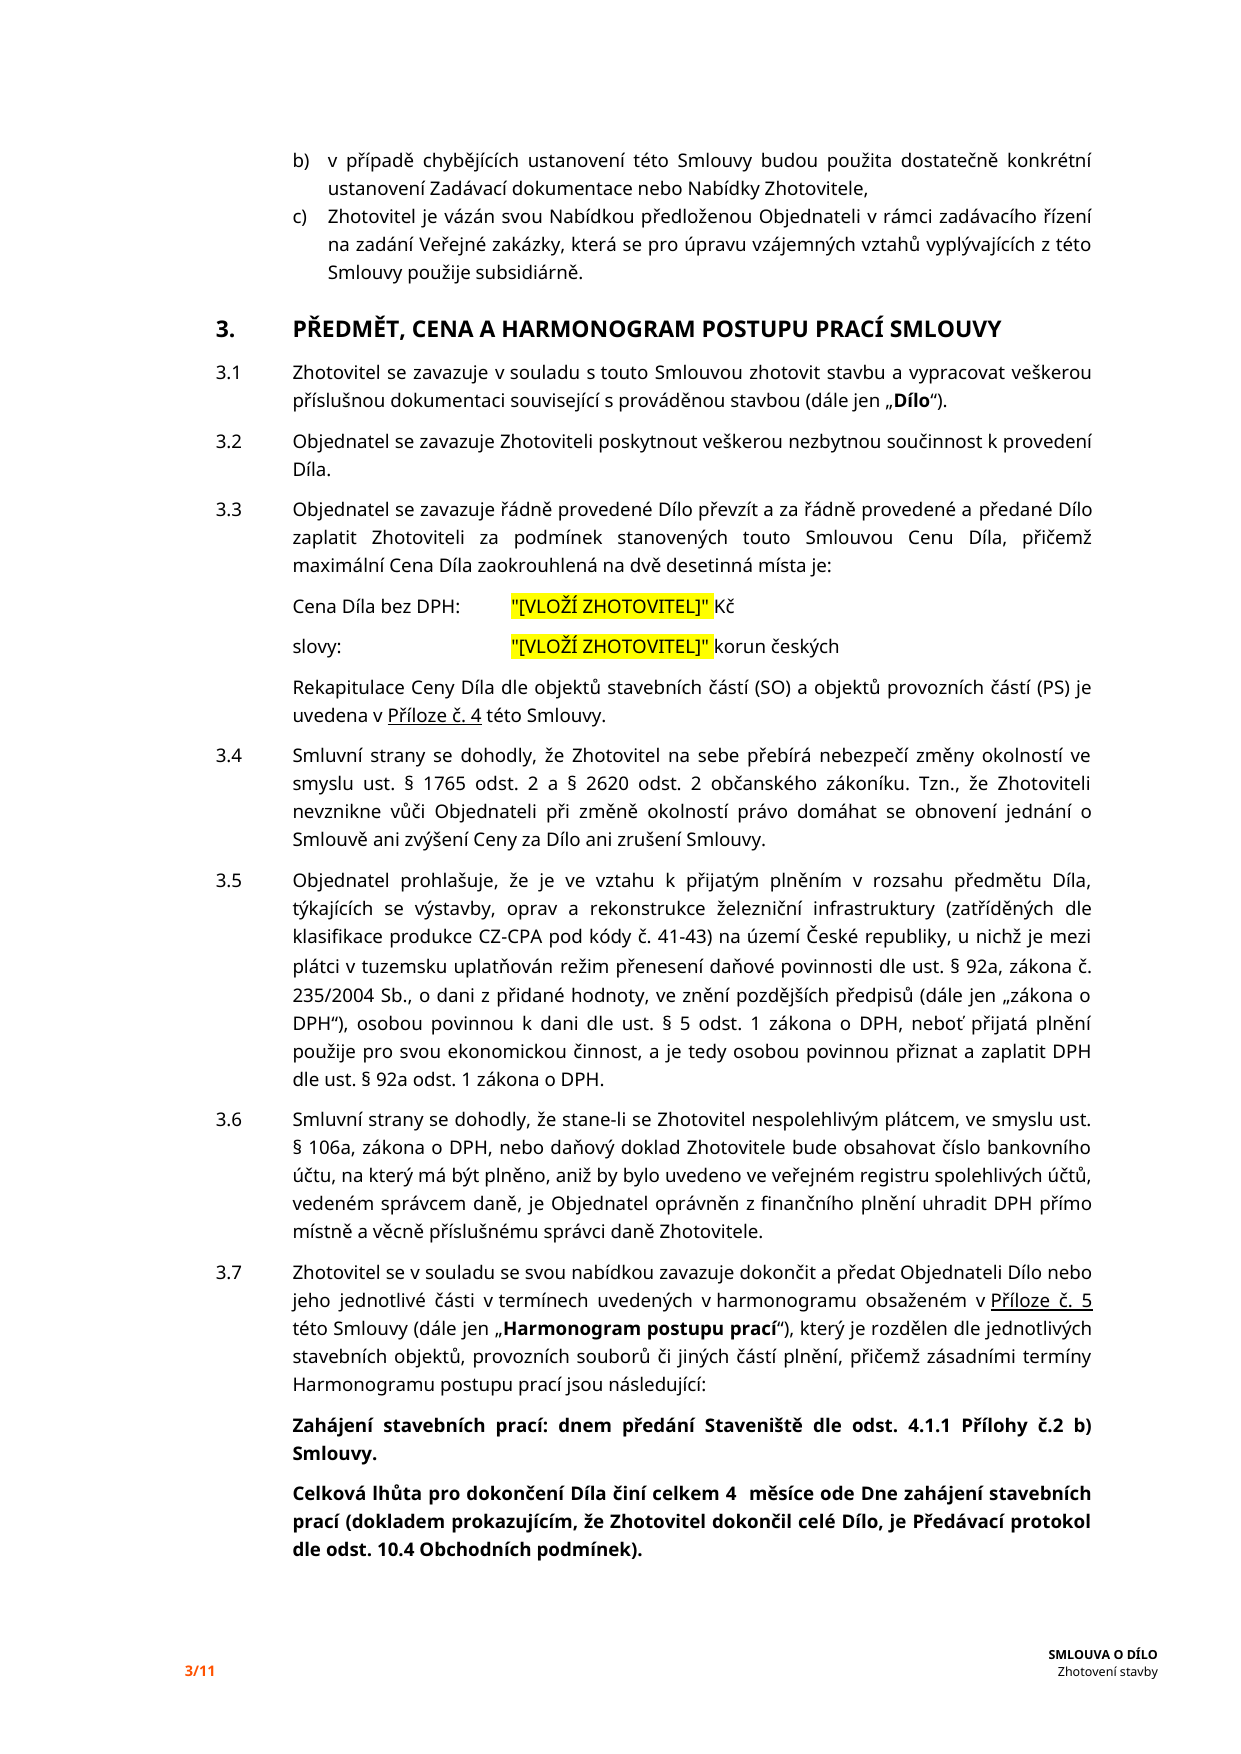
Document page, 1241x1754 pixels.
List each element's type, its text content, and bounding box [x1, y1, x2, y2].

text slovy: korun českých [714, 634, 1093, 659]
text Zhotovitel se v souladu se svou nabídkou zavazuje dokončit a předat Objednateli Dílo nebo jeho jednotlivé části v termínech uvedených v harmonogramu obsaženém v Příloze č. 5 této Smlouvy (dále jen „Harmonogram postupu prací“), který je rozdělen dle jednotlivých stavebních objektů, provozních souborů či jiných částí plnění, přičemž zásadními termíny Harmonogramu postupu prací jsou následující: [216, 1259, 1093, 1397]
text Smluvní strany se dohodly, že Zhotovitel na sebe přebírá nebezpečí změny okolností ve smyslu ust. § 1765 odst. 2 a § 2620 odst. 2 občanského zákoníku. Tzn., že Zhotoviteli nevznikne vůči Objednateli při změně okolností právo domáhat se obnovení jednání o Smlouvě ani zvýšení Ceny za Dílo ani zrušení Smlouvy. [216, 743, 1093, 852]
text Zhotovitel je vázán svou Nabídkou předloženou Objednateli v rámci zadávacího řízení na zadání Veřejné zakázky, která se pro úpravu vzájemných vztahů vyplývajících z této Smlouvy použije subsidiárně. [292, 203, 1093, 285]
text Objednatel se zavazuje řádně provedené Dílo převzít a za řádně provedené a předané Dílo zaplatit Zhotoviteli za podmínek stanovených touto Smlouvou Cenu Díla, přičemž maximální Cena Díla zaokrouhlená na dvě desetinná místa je: [216, 497, 1093, 578]
text Smluvní strany se dohodly, že stane-li se Zhotovitel nespolehlivým plátcem, ve smyslu ust. § 106a, zákona o DPH, nebo daňový doklad Zhotovitele bude obsahovat číslo bankovního účtu, na který má být plněno, aniž by bylo uvedeno ve veřejném registru spolehlivých účtů, vedeném správcem daně, je Objednatel oprávněn z finančního plnění uhradit DPH přímo místně a věcně příslušnému správci daně Zhotovitele. [216, 1107, 1093, 1244]
text slovy: korun českých [292, 634, 511, 659]
text PŘEDMĚT, CENA A HARMONOGRAM POSTUPU PRACÍ SMLOUVY [216, 313, 1093, 344]
text v případě chybějících ustanovení této Smlouvy budou použita dostatečně konkrétní ustanovení Zadávací dokumentace nebo Nabídky Zhotovitele, [292, 147, 1093, 201]
text Cena Díla bez DPH: Kč [714, 593, 1093, 619]
text Zahájení stavebních prací: dnem předání Staveniště dle odst. 4.1.1 Přílohy č.2 b) Smlouvy. [292, 1412, 1093, 1465]
text Cena Díla bez DPH: Kč [292, 593, 511, 619]
text Objednatel se zavazuje Zhotoviteli poskytnout veškerou nezbytnou součinnost k provedení Díla. [216, 428, 1093, 482]
text Celková lhůta pro dokončení Díla činí celkem 4 měsíce ode Dne zahájení stavebních prací (dokladem prokazujícím, že Zhotovitel dokončil celé Dílo, je Předávací protokol dle odst. 10.4 Obchodních podmínek). [292, 1480, 1093, 1562]
text Zhotovitel se zavazuje v souladu s touto Smlouvou zhotovit stavbu a vypracovat veškerou příslušnou dokumentaci související s prováděnou stavbou (dále jen „Dílo“). [216, 359, 1093, 413]
text Objednatel prohlašuje, že je ve vztahu k přijatým plněním v rozsahu předmětu Díla, týkajících se výstavby, oprav a rekonstrukce železniční infrastruktury (zatříděných dle klasifikace produkce CZ-CPA pod kódy č. 41-43) na území České republiky, u nichž je mezi plátci v tuzemsku uplatňován režim přenesení daňové povinnosti dle ust. § 92a, zákona č. 235/2004 Sb., o dani z přidané hodnoty, ve znění pozdějších předpisů (dále jen „zákona o DPH“), osobou povinnou k dani dle ust. § 5 odst. 1 zákona o DPH, neboť přijatá plnění použije pro svou ekonomickou činnost, a je tedy osobou povinnou přiznat a zaplatit DPH dle ust. § 92a odst. 1 zákona o DPH. [216, 867, 1093, 1092]
text Rekapitulace Ceny Díla dle objektů stavebních částí (SO) a objektů provozních částí (PS) je uvedena v Příloze č. 4 této Smlouvy. [292, 674, 1093, 728]
